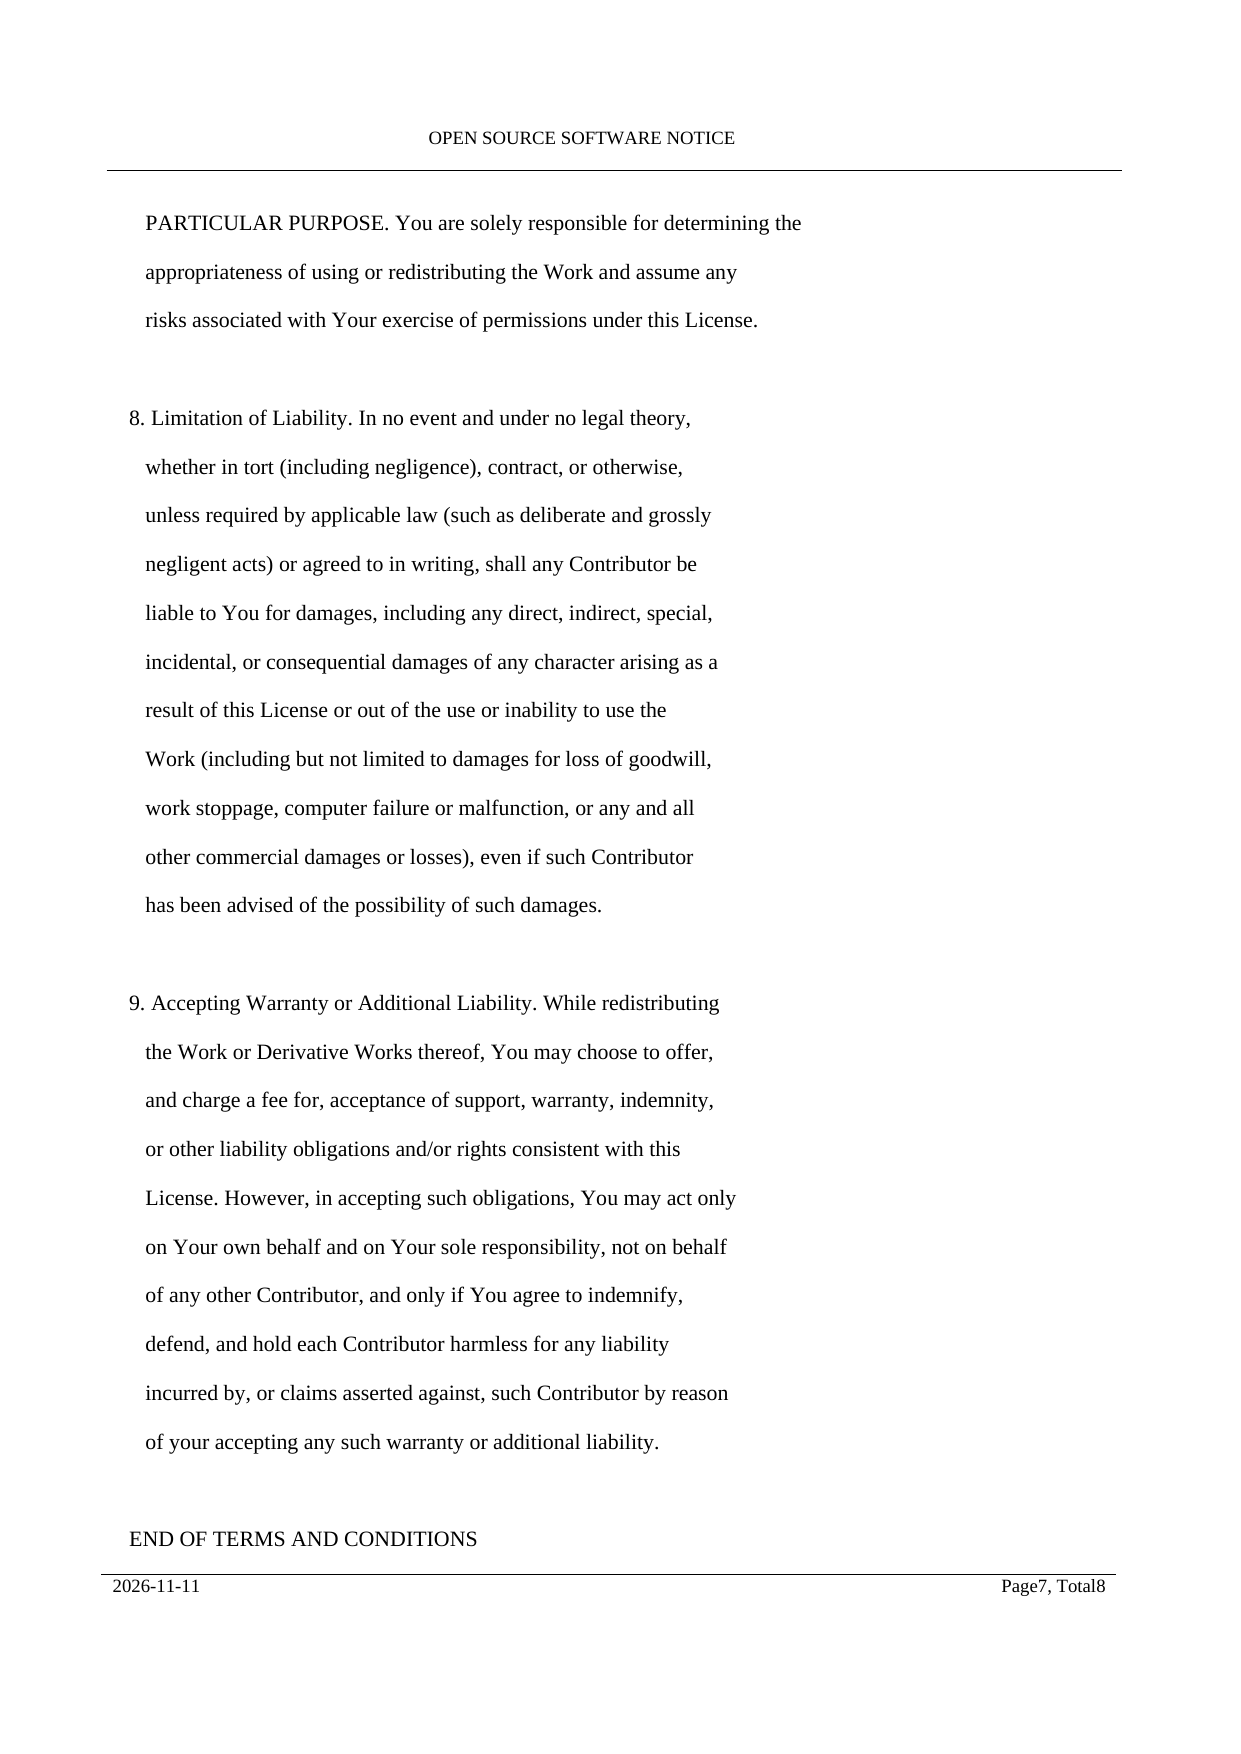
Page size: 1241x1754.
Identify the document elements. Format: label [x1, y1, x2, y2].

text [112, 206, 1128, 1555]
